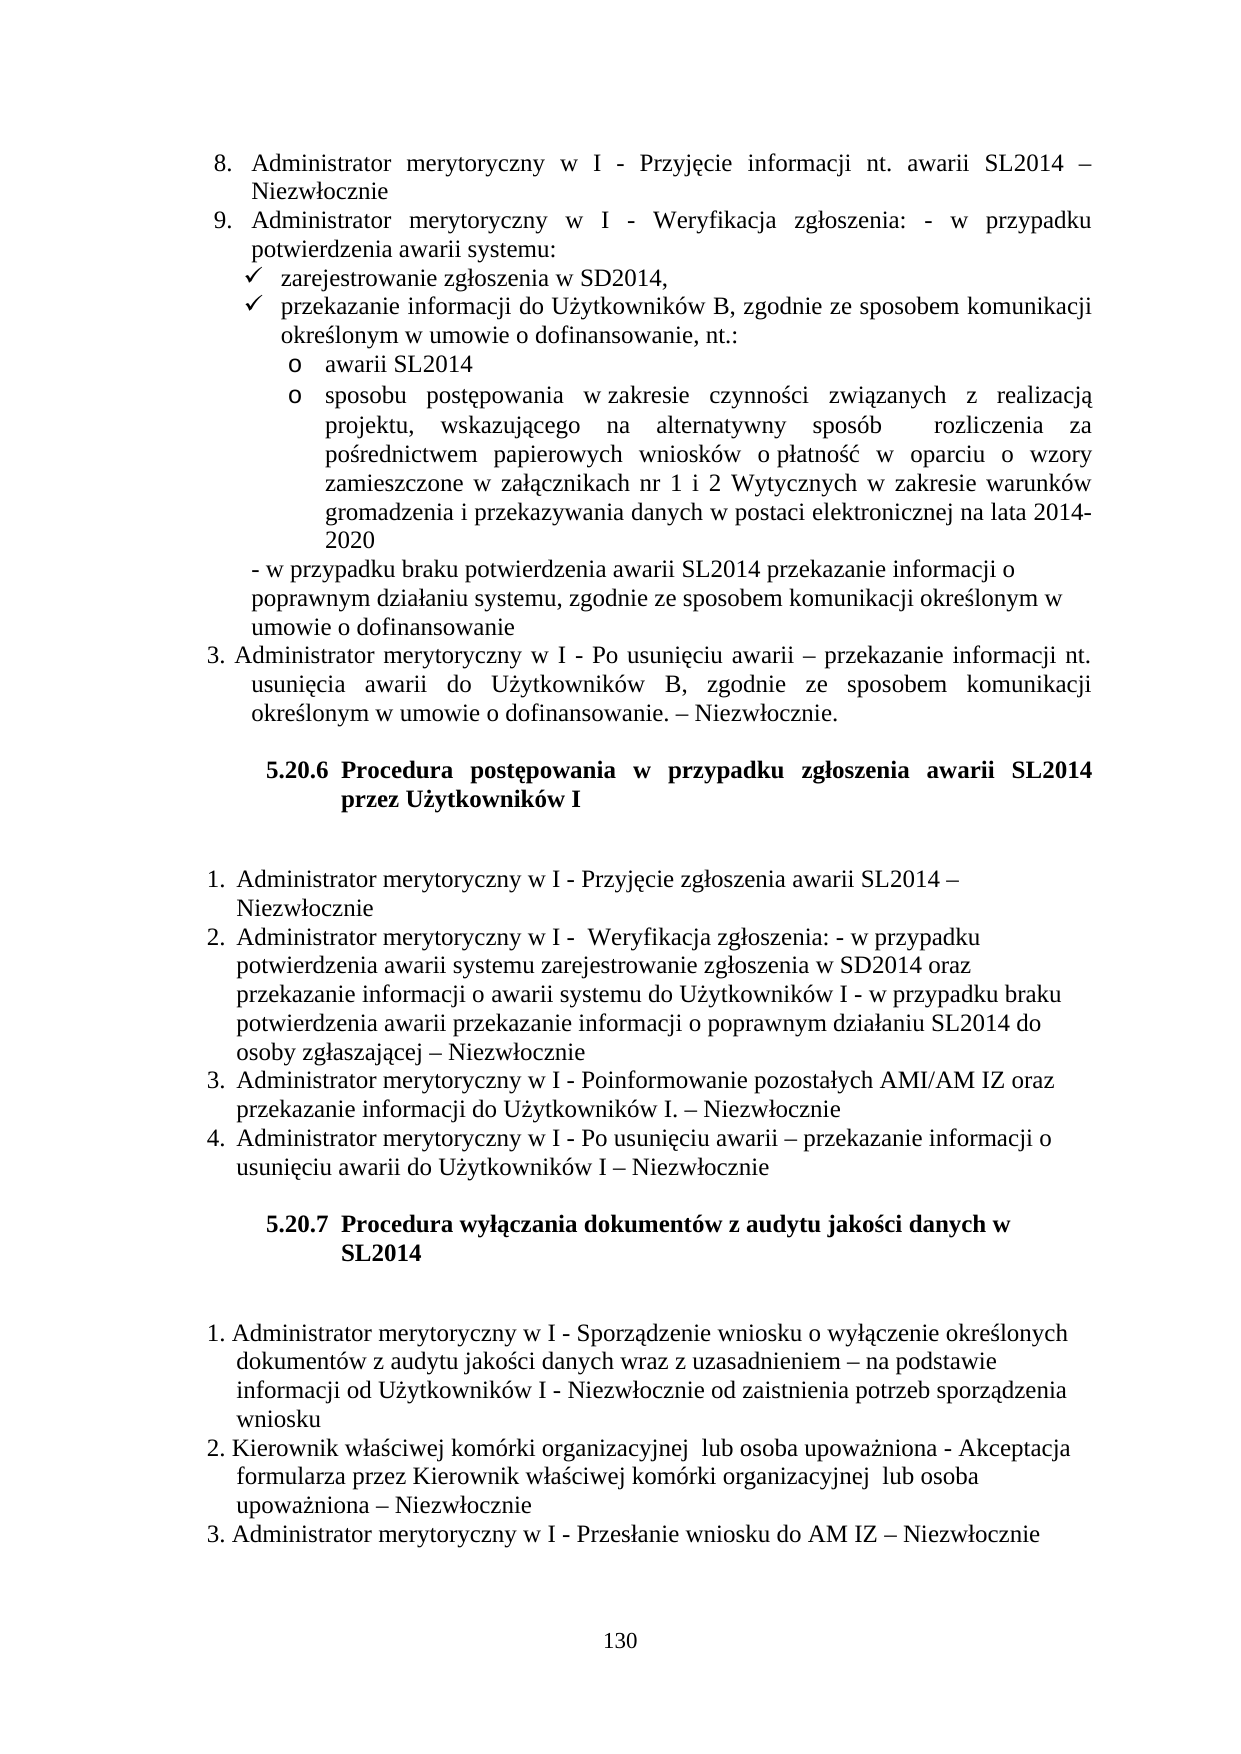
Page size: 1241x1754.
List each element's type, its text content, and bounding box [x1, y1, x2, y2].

list zarejestrowanie zgłoszenia w SD2014, [243, 263, 1093, 291]
list awarii SL2014 [287, 349, 1093, 380]
list Administrator merytoryczny w I - Przyjęcie informacji nt. awarii SL2014 – Niezwłocznie [213, 148, 1093, 205]
text 3. Administrator merytoryczny w I - Przesłanie wniosku do AM IZ – Niezwłocznie [207, 1519, 1093, 1548]
subtitle Procedura postępowania w przypadku zgłoszenia awarii SL2014 przez Użytkowników I [266, 756, 1093, 813]
subtitle Procedura wyłączania dokumentów z audytu jakości danych w SL2014 [266, 1209, 1093, 1267]
list sposobu postępowania w zakresie czynności związanych z realizacją projektu, wskazującego na alternatywny sposób rozliczenia za pośrednictwem papierowych wniosków o płatność w oparciu o wzory zamieszczone w załącznikach nr 1 i 2 Wytycznych w zakresie warunków gromadzenia i przekazywania danych w postaci elektronicznej na lata 2014-2020 [287, 380, 1093, 554]
text 2. Kierownik właściwej komórki organizacyjnej lub osoba upoważniona - Akceptacja formularza przez Kierownik właściwej komórki organizacyjnej lub osoba upoważniona – Niezwłocznie [207, 1433, 1093, 1519]
list Administrator merytoryczny w I - Po usunięciu awarii – przekazanie informacji o usunięciu awarii do Użytkowników I – Niezwłocznie [207, 1123, 1093, 1180]
list Administrator merytoryczny w I - Przyjęcie zgłoszenia awarii SL2014 – Niezwłocznie [207, 864, 1093, 922]
list Administrator merytoryczny w I - Weryfikacja zgłoszenia: - w przypadku potwierdzenia awarii systemu zarejestrowanie zgłoszenia w SD2014 oraz przekazanie informacji o awarii systemu do Użytkowników I - w przypadku braku potwierdzenia awarii przekazanie informacji o poprawnym działaniu SL2014 do osoby zgłaszającej – Niezwłocznie [207, 922, 1093, 1065]
text 1. Administrator merytoryczny w I - Sporządzenie wniosku o wyłączenie określonych dokumentów z audytu jakości danych wraz z uzasadnieniem – na podstawie informacji od Użytkowników I - Niezwłocznie od zaistnienia potrzeb sporządzenia wniosku [207, 1318, 1093, 1433]
text - w przypadku braku potwierdzenia awarii SL2014 przekazanie informacji o poprawnym działaniu systemu, zgodnie ze sposobem komunikacji określonym w umowie o dofinansowanie [251, 554, 1093, 641]
text 3. Administrator merytoryczny w I - Po usunięciu awarii – przekazanie informacji nt. usunięcia awarii do Użytkowników B, zgodnie ze sposobem komunikacji określonym w umowie o dofinansowanie. – Niezwłocznie. [207, 641, 1093, 727]
list Administrator merytoryczny w I - Poinformowanie pozostałych AMI/AM IZ oraz przekazanie informacji do Użytkowników I. – Niezwłocznie [207, 1065, 1093, 1123]
list przekazanie informacji do Użytkowników B, zgodnie ze sposobem komunikacji określonym w umowie o dofinansowanie, nt.: [243, 291, 1093, 349]
list Administrator merytoryczny w I - Weryfikacja zgłoszenia: - w przypadku potwierdzenia awarii systemu: [213, 205, 1093, 263]
